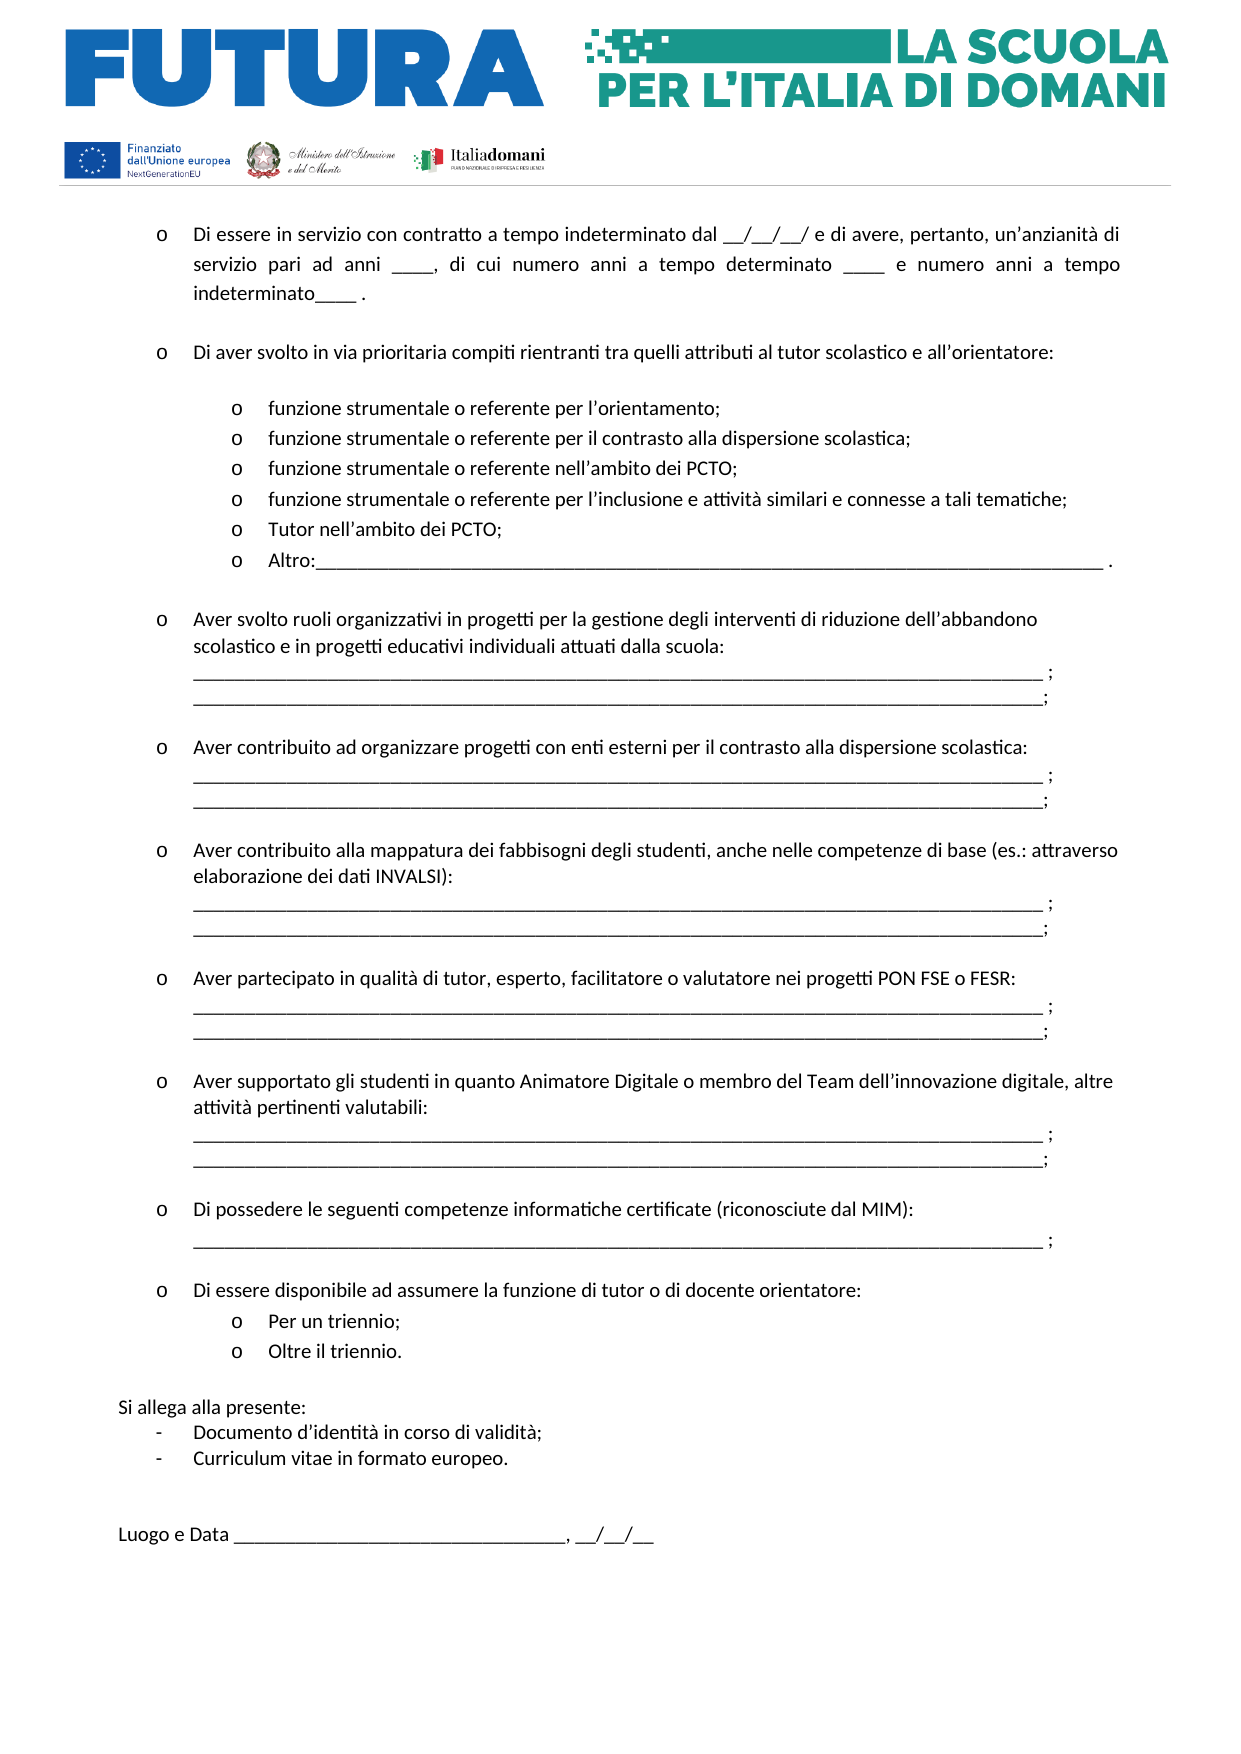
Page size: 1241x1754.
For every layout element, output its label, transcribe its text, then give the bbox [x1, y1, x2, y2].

list Aver partecipato in qualità di tutor, esperto, facilitatore o valutatore nei progetti PON FSE o FESR: [156, 965, 1122, 992]
list Aver contribuito alla mappatura dei fabbisogni degli studenti, anche nelle competenze di base (es.: attraverso elaborazione dei dati INVALSI): [156, 837, 1122, 889]
list Altro:____________________________________________________________________________ . [231, 547, 1122, 573]
list Di essere in servizio con contratto a tempo indeterminato dal __/__/__/ e di avere, pertanto, un’anzianità di servizio pari ad anni ____, di cui numero anni a tempo determinato ____ e numero anni a tempo indeterminato____ . [156, 221, 1122, 306]
list __________________________________________________________________________________ ; [193, 1227, 1122, 1252]
list __________________________________________________________________________________; [193, 1145, 1122, 1171]
list funzione strumentale o referente per il contrasto alla dispersione scolastica; [231, 425, 1122, 452]
list Di aver svolto in via prioritaria compiti rientranti tra quelli attributi al tutor scolastico e all’orientatore: [156, 339, 1122, 365]
picture [59, 28, 1172, 186]
list __________________________________________________________________________________; [193, 786, 1122, 812]
list __________________________________________________________________________________; [193, 684, 1122, 709]
text Si allega alla presente: [118, 1394, 1122, 1419]
list Documento d’identità in corso di validità; [156, 1419, 1122, 1445]
list __________________________________________________________________________________; [193, 914, 1122, 940]
list Aver supportato gli studenti in quanto Animatore Digitale o membro del Team dell’innovazione digitale, altre attività pertinenti valutabili: [156, 1068, 1122, 1120]
list __________________________________________________________________________________ ; [193, 992, 1122, 1017]
list Di essere disponibile ad assumere la funzione di tutor o di docente orientatore: [156, 1277, 1122, 1304]
list __________________________________________________________________________________ ; [193, 761, 1122, 786]
list funzione strumentale o referente nell’ambito dei PCTO; [231, 456, 1122, 482]
list Per un triennio; [231, 1308, 1122, 1334]
list __________________________________________________________________________________ ; [193, 658, 1122, 684]
list Curriculum vitae in formato europeo. [156, 1445, 1122, 1470]
list __________________________________________________________________________________ ; [193, 889, 1122, 914]
list __________________________________________________________________________________; [193, 1017, 1122, 1043]
text Luogo e Data ________________________________, __/__/__ [118, 1521, 1122, 1547]
list funzione strumentale o referente per l’orientamento; [231, 395, 1122, 421]
list funzione strumentale o referente per l’inclusione e attività similari e connesse a tali tematiche; [231, 486, 1122, 512]
list Aver svolto ruoli organizzativi in progetti per la gestione degli interventi di riduzione dell’abbandono scolastico e in progetti educativi individuali attuati dalla scuola: [156, 606, 1122, 658]
list Aver contribuito ad organizzare progetti con enti esterni per il contrasto alla dispersione scolastica: [156, 734, 1122, 761]
list Di possedere le seguenti competenze informatiche certificate (riconosciute dal MIM): [156, 1196, 1122, 1223]
list Oltre il triennio. [231, 1338, 1122, 1365]
list __________________________________________________________________________________ ; [193, 1120, 1122, 1145]
list Tutor nell’ambito dei PCTO; [231, 516, 1122, 543]
